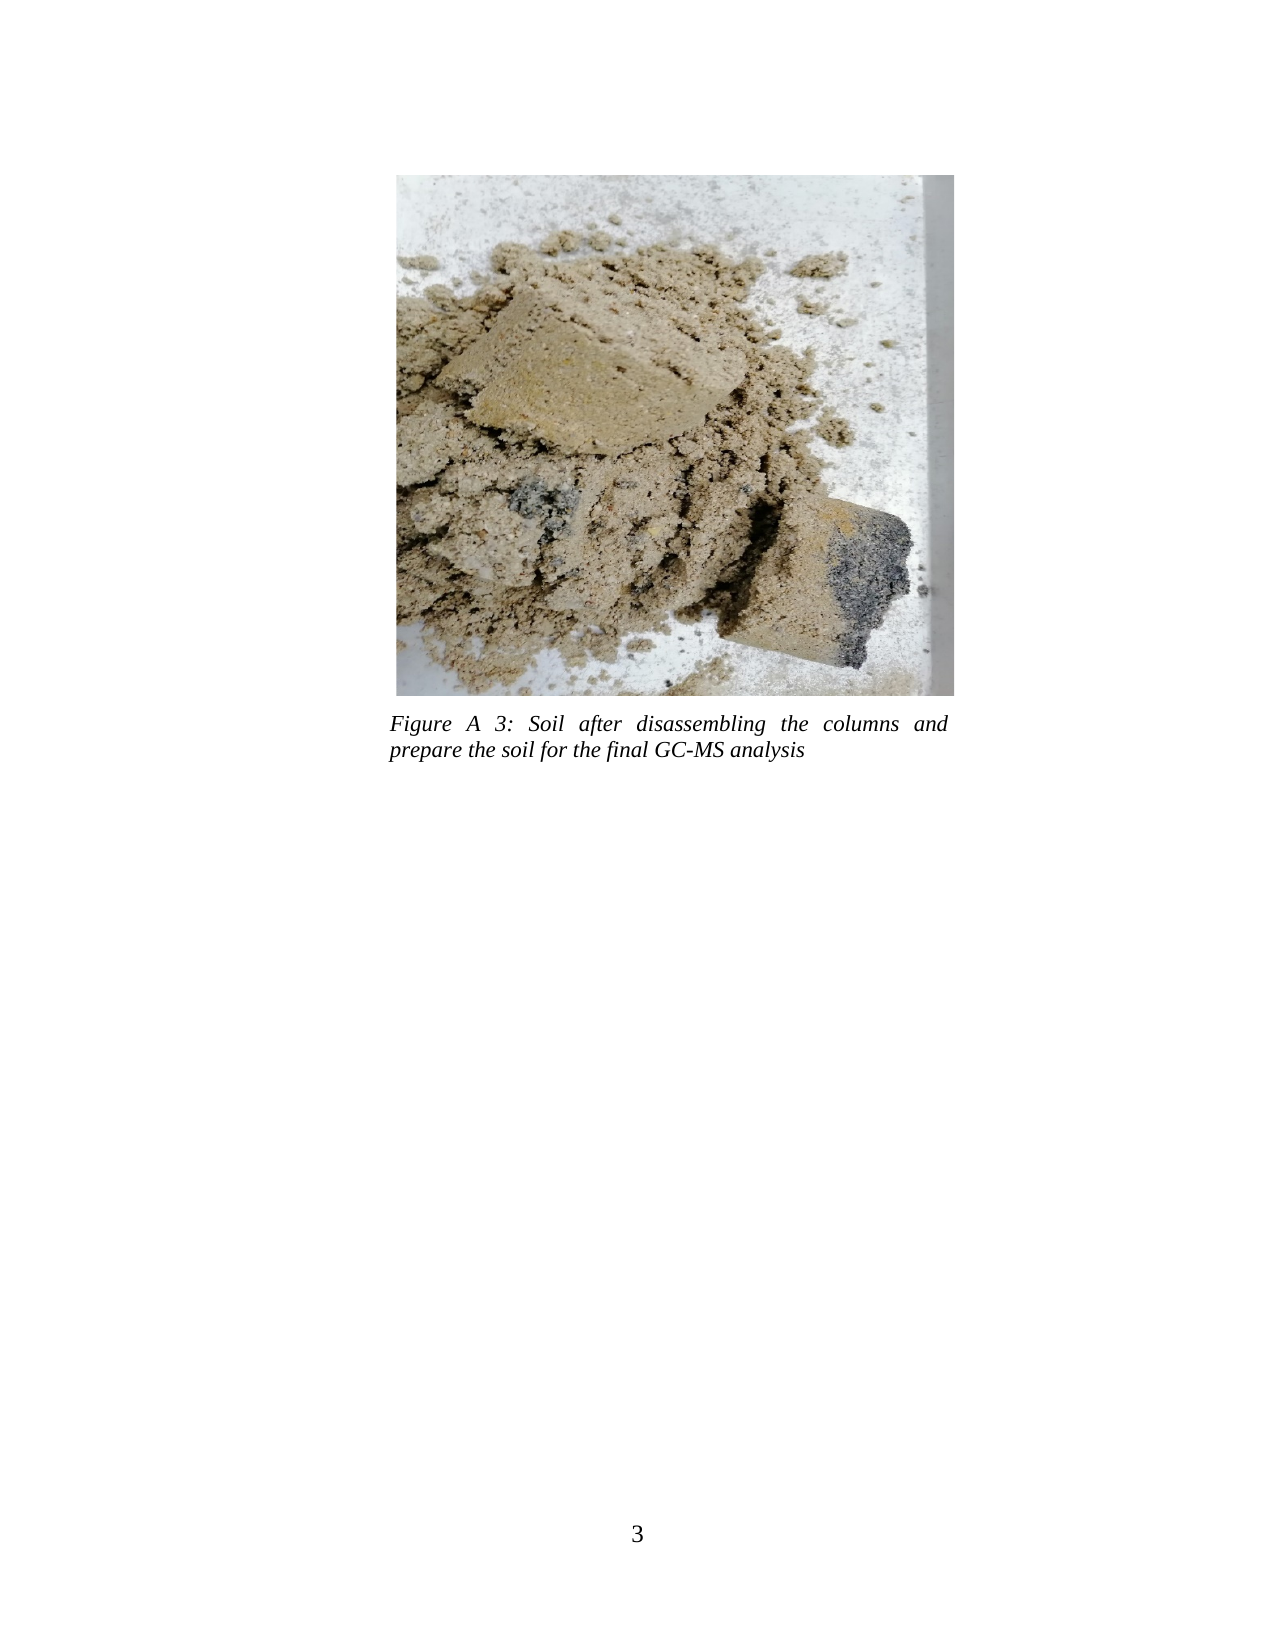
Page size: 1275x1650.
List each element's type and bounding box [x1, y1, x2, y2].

picture [394, 175, 954, 694]
